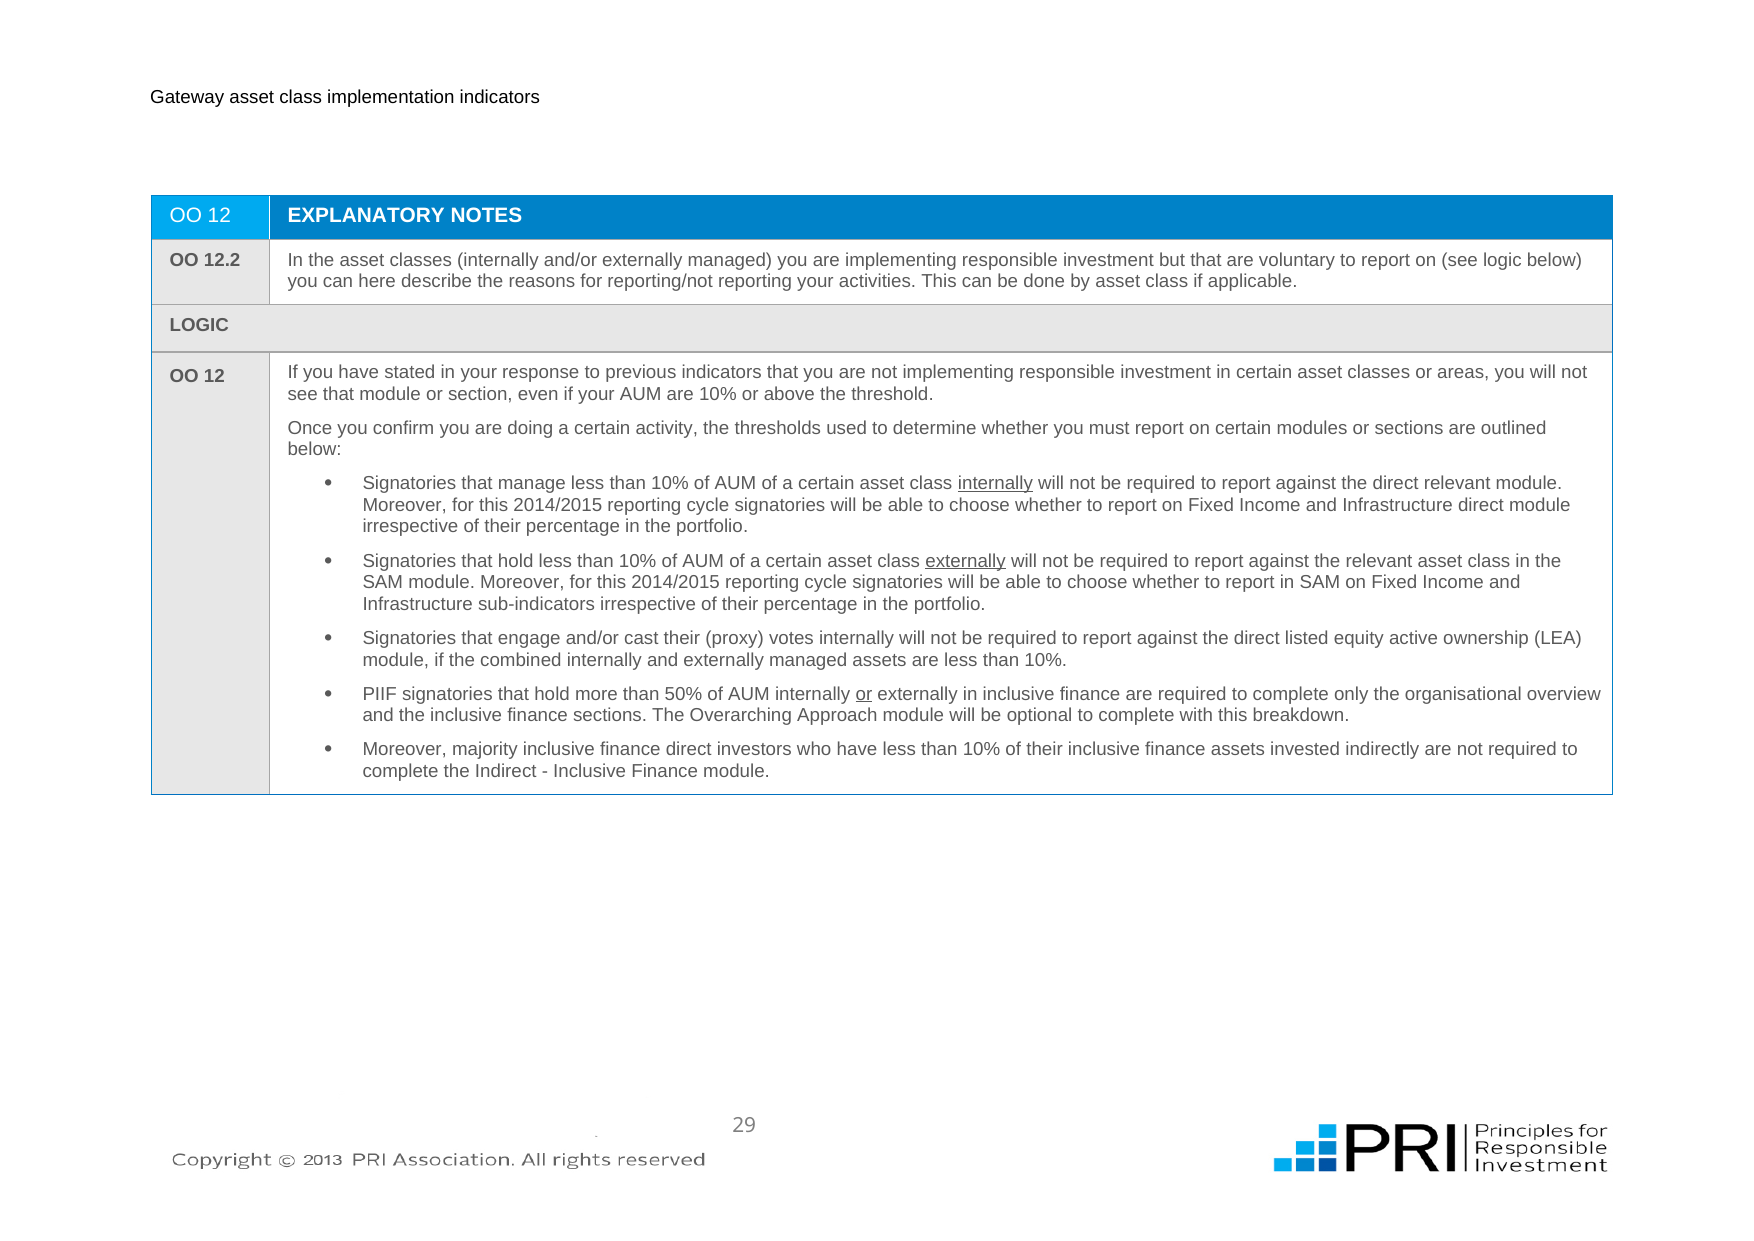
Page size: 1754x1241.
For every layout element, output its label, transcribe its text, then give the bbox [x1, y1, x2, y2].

table_cell If you have stated in your response to previous indicators that you are not implementing responsible investment in certain asset classes or areas, you will not see that module or section, even if your AUM are 10% or above the threshold. Once you confirm you are doing a certain activity, the thresholds used to determine whether you must report on certain modules or sections are outlined below: Signatories that manage less than 10% of AUM of a certain asset class internally will not be required to report against the direct relevant module. Moreover, for this 2014/2015 reporting cycle signatories will be able to choose whether to report on Fixed Income and Infrastructure direct module irrespective of their percentage in the portfolio. Signatories that hold less than 10% of AUM of a certain asset class externally will not be required to report against the relevant asset class in the SAM module. Moreover, for this 2014/2015 reporting cycle signatories will be able to choose whether to report in SAM on Fixed Income and Infrastructure sub-indicators irrespective of their percentage in the portfolio. Signatories that engage and/or cast their (proxy) votes internally will not be required to report against the direct listed equity active ownership (LEA) module, if the combined internally and externally managed assets are less than 10%. PIIF signatories that hold more than 50% of AUM internally or externally in inclusive finance are required to complete only the organisational overview and the inclusive finance sections. The Overarching Approach module will be optional to complete with this breakdown. Moreover, majority inclusive finance direct investors who have less than 10% of their inclusive finance assets invested indirectly are not required to complete the Indirect - Inclusive Finance module. [270, 353, 1612, 794]
table_header EXPLANATORY NOTES [270, 196, 1612, 239]
table_header OO 12 [152, 196, 269, 239]
table_cell LOGIC [152, 305, 1612, 351]
table_cell OO 12 [152, 353, 269, 794]
picture [64, 999, 1710, 1222]
table_cell In the asset classes (internally and/or externally managed) you are implementing responsible investment but that are voluntary to report on (see logic below) you can here describe the reasons for reporting/not reporting your activities. This can be done by asset class if applicable. [270, 240, 1612, 304]
table_cell OO 12.2 [152, 240, 269, 304]
